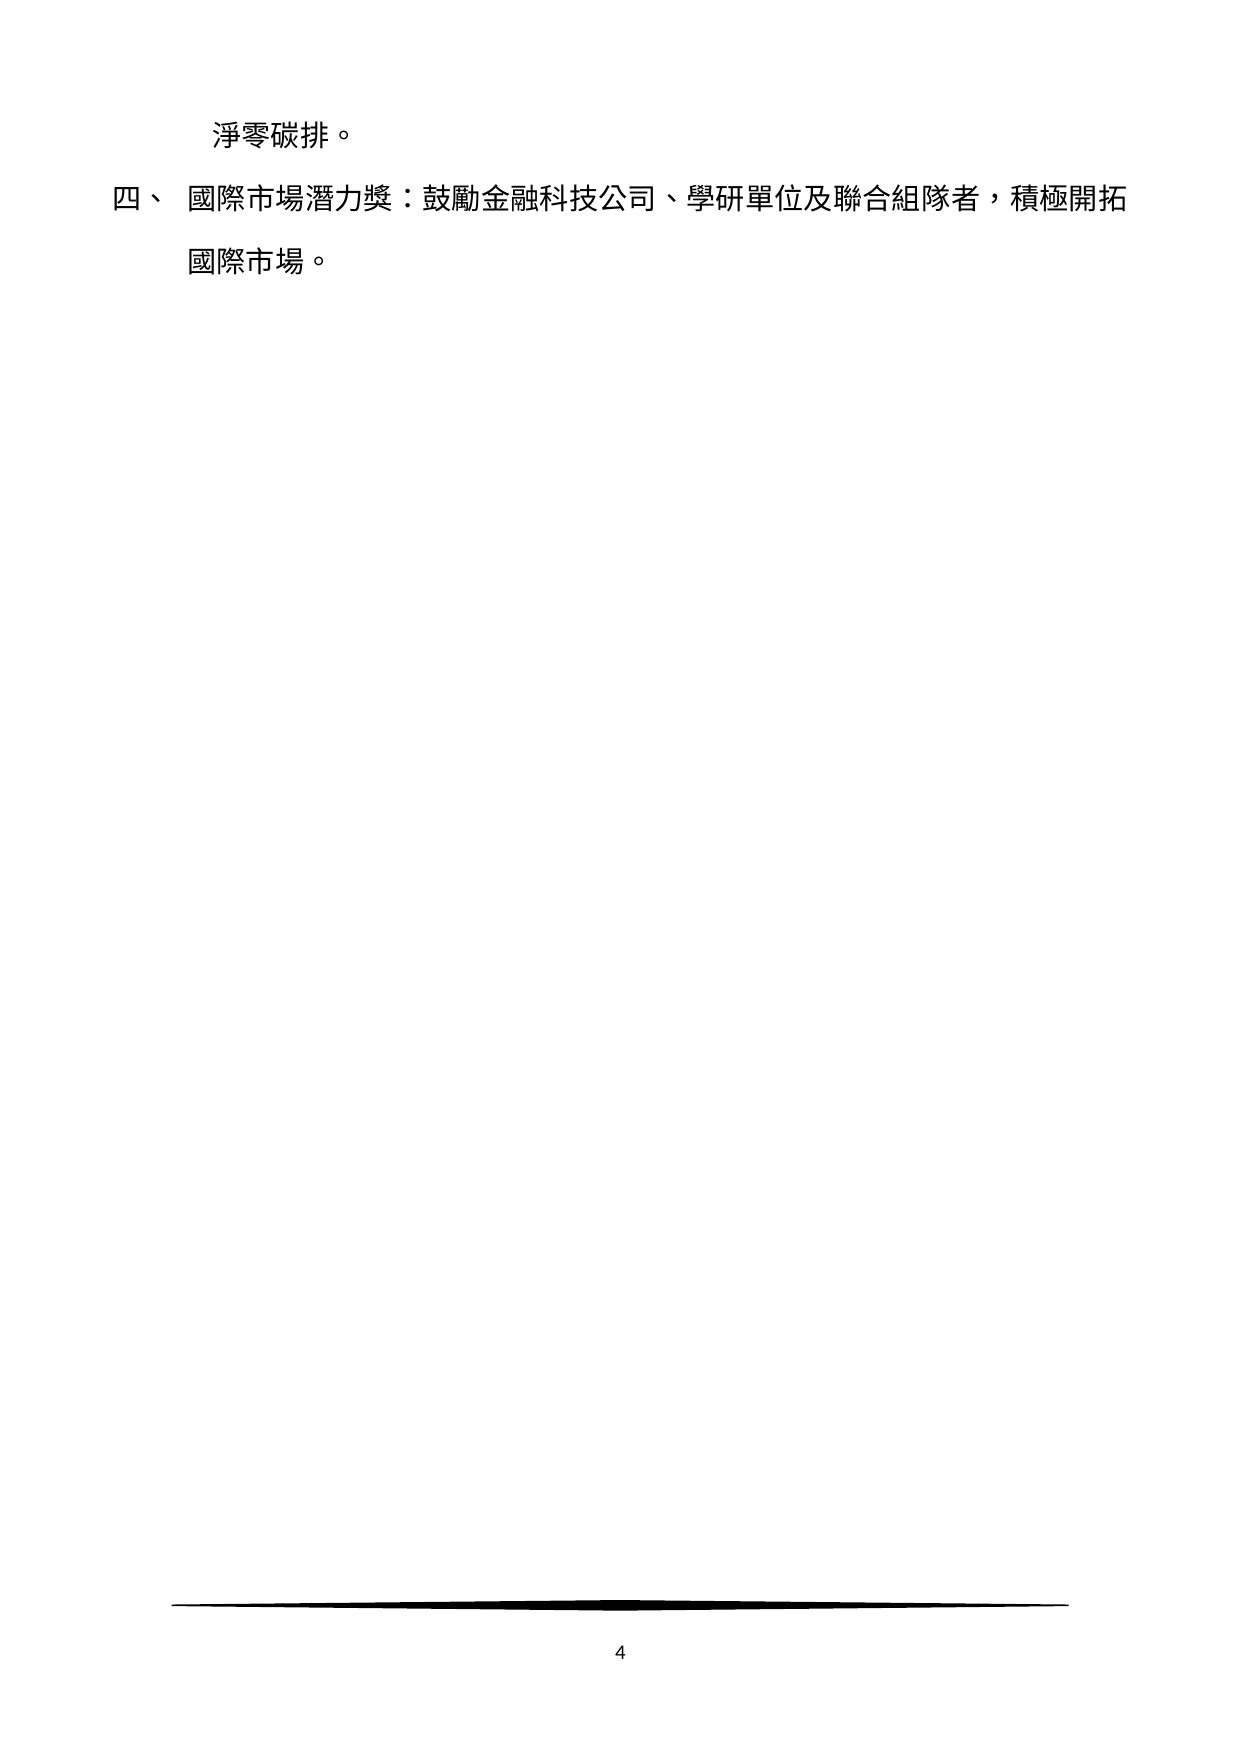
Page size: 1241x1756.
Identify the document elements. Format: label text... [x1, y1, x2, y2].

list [162, 112, 1128, 154]
list 國際市場潛力獎：鼓勵金融科技公司、學研單位及聯合組隊者，積極開拓國際市場。 [112, 176, 1128, 281]
